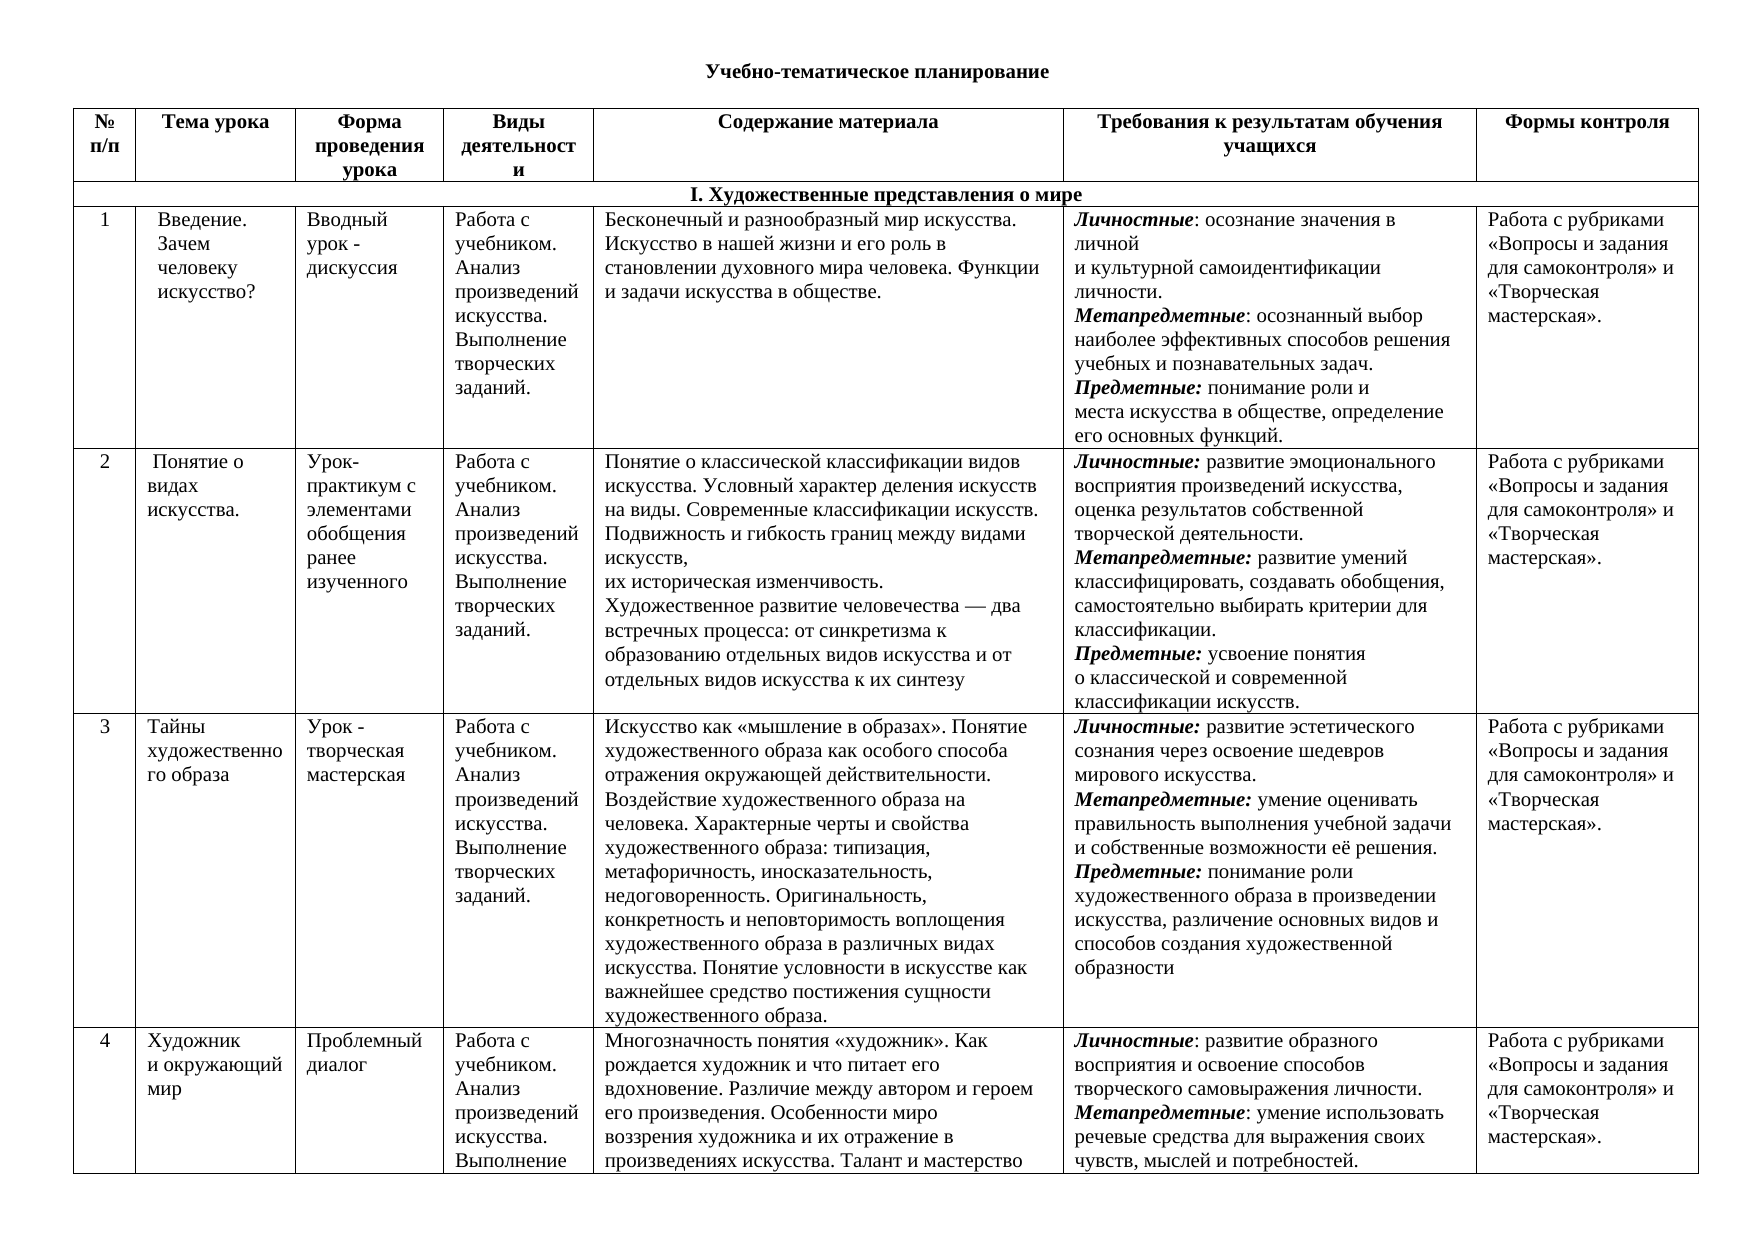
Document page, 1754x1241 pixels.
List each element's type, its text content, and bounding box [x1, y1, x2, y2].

table_cell Проблемный диалог [296, 1028, 443, 1172]
table_cell Работа с учебником. Анализ произведений искусства. Выполнение творческих заданий. [444, 207, 593, 447]
table_header Формы контроля [1477, 109, 1698, 181]
table_header Тема урока [136, 109, 295, 181]
table_cell 3 [74, 714, 135, 1027]
table_cell I. Художественные представления о мире [74, 182, 1698, 206]
table_cell Работа с рубриками «Вопросы и задания для самоконтроля» и «Творческая мастерская». [1477, 714, 1698, 1027]
text Учебно-тематическое планирование [118, 59, 1636, 83]
table_cell Вводный урок - дискуссия [296, 207, 443, 447]
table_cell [594, 1028, 1063, 1172]
table_cell Искусство как «мышление в образах». Понятие художественного образа как особого способа отражения окружающей действительности. Воздействие художественного образа на человека. Характерные черты и свойства художественного образа: типизация, метафоричность, иносказательность, недоговоренность. Оригинальность, конкретность и неповторимость воплощения художественного образа в различных видах искусства. Понятие условности в искусстве как важнейшее средство постижения сущности художественного образа. [594, 714, 1063, 1027]
table_cell 1 [74, 207, 135, 447]
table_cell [1064, 1028, 1476, 1172]
table_header Содержание материала [594, 109, 1063, 181]
table_cell Личностные: развитие эмоционального восприятия произведений искусства, оценка результатов собственной творческой деятельности. Метапредметные: развитие умений классифицировать, создавать­ обобщения, самостоятельно выбирать критерии для классификации. Предметные: усвоение понятия о классической и современной классификации искусств. [1064, 449, 1476, 713]
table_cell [444, 1028, 593, 1172]
table_cell Бесконечный и разнообразный мир искусства. Искусство в нашей жизни и его роль в становлении духовного мира человека. Функции и задачи искусства в обществе. [594, 207, 1063, 447]
table_header № п/п [74, 109, 135, 181]
table_cell Урок-практикум с элементами обобщения ранее изученного [296, 449, 443, 713]
table_cell Понятие о классической классификации видов искусства. Условный характер деления искусств на виды. Современные классификации искусств. Подвижность и гибкость границ между видами искусств, их историческая изменчивость. Художественное развитие человечества­ — два встречных процесса: от синкретизма к образованию отдельных видов искусства и от отдельных видов искусства к их синтезу [594, 449, 1063, 713]
table_cell 2 [74, 449, 135, 713]
table_header Требования к результатам обучения учащихся [1064, 109, 1476, 181]
table_cell Тайны художественного образа [136, 714, 295, 1027]
table_cell Личностные: осознание значения в личной и культурной самоидентификации личности. Метапредметные: осознанный выбор наиболее эффективных способов решения учебных и познавательных задач. Предметные: понимание роли и места искусства в обществе, определение его основных функций. [1064, 207, 1476, 447]
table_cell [136, 1028, 295, 1172]
table_header Виды деятельности [444, 109, 593, 181]
table_cell Работа с учебником. Анализ произведений искусства. Выполнение творческих заданий. [444, 449, 593, 713]
table_cell Личностные: развитие эстетического сознания через освоение шедевров мирового искусства. Метапредметные: умение оценивать правильность выполнения учебной задачи и собственные возможности её решения. Предметные: понимание роли художественного образа в произведении искусства, различение основных видов и способов создания художественной образности [1064, 714, 1476, 1027]
table_cell Понятие о видах искусства. [136, 449, 295, 713]
table_cell Работа с учебником. Анализ произведений искусства. Выполнение творческих заданий. [444, 714, 593, 1027]
table_cell Работа с рубриками «Вопросы и задания для самоконтроля» и «Творческая мастерская». [1477, 449, 1698, 713]
table_cell 4 [74, 1028, 135, 1172]
table_header Форма проведения урока [296, 109, 443, 181]
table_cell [1477, 1028, 1698, 1172]
table_cell Работа с рубриками «Вопросы и задания для самоконтроля» и «Творческая мастерская». [1477, 207, 1698, 447]
table_cell Урок - творческая мастерская [296, 714, 443, 1027]
table_cell Введение. Зачем человеку искусство? [136, 207, 295, 447]
